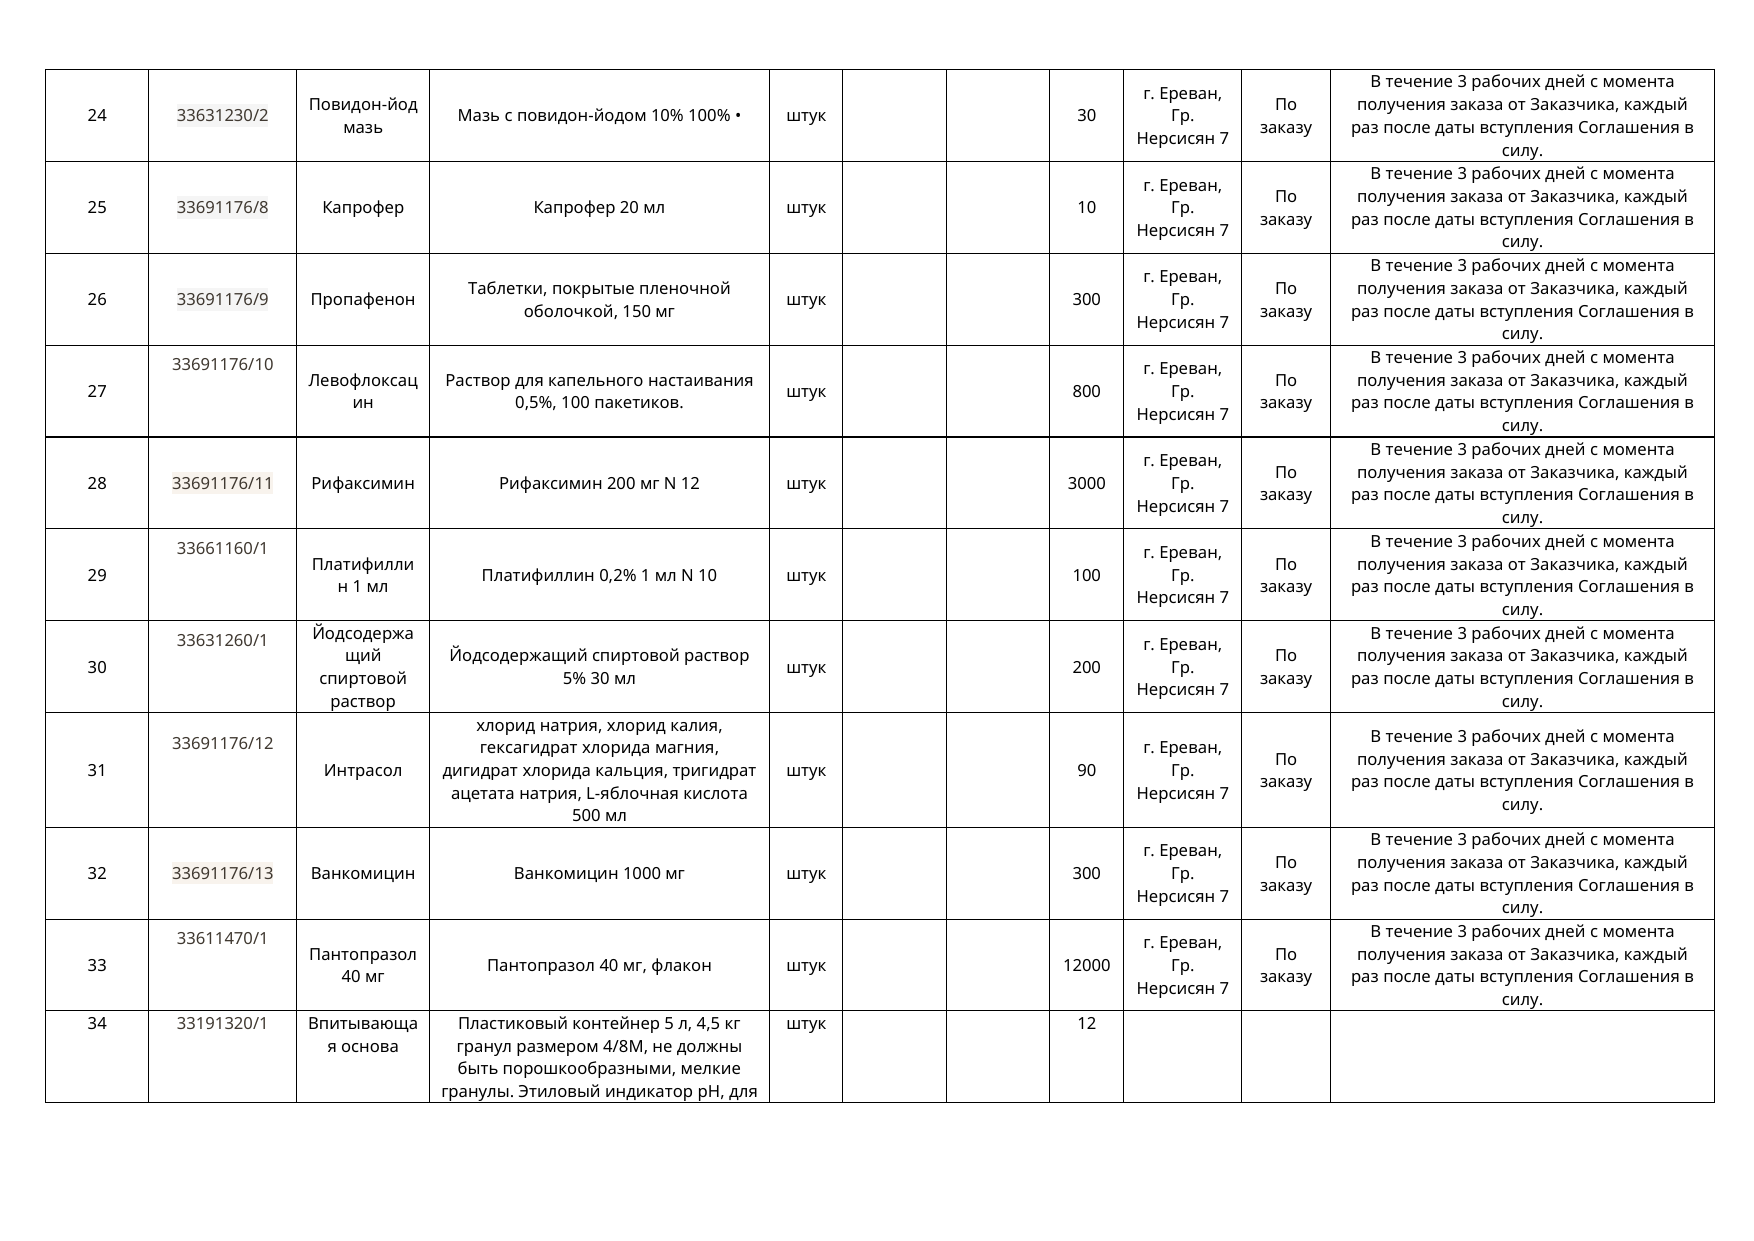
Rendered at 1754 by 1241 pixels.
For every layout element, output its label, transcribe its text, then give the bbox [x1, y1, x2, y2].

table_cell [947, 529, 1049, 620]
table_cell штук [770, 713, 842, 827]
table_cell [947, 162, 1049, 253]
table_cell хлорид натрия, хлорид калия, гексагидрат хлорида магния, дигидрат хлорида кальция, тригидрат ацетата натрия, L-яблочная кислота 500 мл [430, 713, 769, 827]
table_cell [843, 920, 946, 1010]
table_cell [947, 713, 1049, 827]
table_cell В течение 3 рабочих дней с момента получения заказа от Заказчика, каждый раз после даты вступления Соглашения в силу. [1331, 621, 1714, 712]
table_cell По заказу [1242, 254, 1330, 344]
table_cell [430, 1011, 769, 1102]
table_cell В течение 3 рабочих дней с момента получения заказа от Заказчика, каждый раз после даты вступления Соглашения в силу. [1331, 713, 1714, 827]
table_cell В течение 3 рабочих дней с момента получения заказа от Заказчика, каждый раз после даты вступления Соглашения в силу. [1331, 346, 1714, 436]
table_cell В течение 3 рабочих дней с момента получения заказа от Заказчика, каждый раз после даты вступления Соглашения в силу. [1331, 529, 1714, 620]
table_cell [947, 828, 1049, 918]
table_cell [1331, 1011, 1714, 1102]
table_cell 33661160/1 [149, 529, 296, 620]
table_cell Раствор для капельного настаивания 0,5%, 100 пакетиков. [430, 346, 769, 436]
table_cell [1124, 70, 1241, 161]
table_cell 33691176/10 [149, 346, 296, 436]
table_cell [843, 828, 946, 918]
table_cell Платифиллин 1 мл [297, 529, 429, 620]
table_cell Рифаксимин [297, 438, 429, 528]
table_cell 90 [1050, 713, 1123, 827]
table_cell штук [770, 1011, 842, 1102]
table_cell Таблетки, покрытые пленочной оболочкой, 150 мг [430, 254, 769, 344]
table_cell 800 [1050, 346, 1123, 436]
table_cell [843, 70, 946, 161]
table_cell г. Ереван, Гр. Нерсисян 7 [1124, 529, 1241, 620]
table_cell 100 [1050, 529, 1123, 620]
table_cell г. Ереван, Гр. Нерсисян 7 [1124, 162, 1241, 253]
table_cell г. Ереван, Гр. Нерсисян 7 [1124, 438, 1241, 528]
table_cell 33191320/1 [149, 1011, 296, 1102]
table_cell 12000 [1050, 920, 1123, 1010]
table_cell 32 [46, 828, 148, 918]
table_cell 33691176/13 [149, 828, 296, 918]
table_cell По заказу [1242, 438, 1330, 528]
table_cell 25 [46, 162, 148, 253]
table_cell штук [770, 529, 842, 620]
table_cell Мазь с повидон-йодом 10% 100% • [430, 70, 769, 161]
table_cell 33631260/1 [149, 621, 296, 712]
table_cell [843, 713, 946, 827]
table_cell 10 [1050, 162, 1123, 253]
table_cell штук [770, 920, 842, 1010]
table_cell 28 [46, 438, 148, 528]
table_cell г. Ереван, Гр. Нерсисян 7 [1124, 254, 1241, 344]
table_cell По заказу [1242, 621, 1330, 712]
table_cell Йодсодержащий спиртовой раствор [297, 621, 429, 712]
table_cell В течение 3 рабочих дней с момента получения заказа от Заказчика, каждый раз после даты вступления Соглашения в силу. [1331, 254, 1714, 344]
table_cell Ванкомицин [297, 828, 429, 918]
table_cell [843, 254, 946, 344]
table_cell Пропафенон [297, 254, 429, 344]
table_cell 33691176/11 [149, 438, 296, 528]
table_cell 200 [1050, 621, 1123, 712]
table_cell 33691176/9 [149, 254, 296, 344]
table_cell г. Ереван, Гр. Нерсисян 7 [1124, 346, 1241, 436]
table_cell В течение 3 рабочих дней с момента получения заказа от Заказчика, каждый раз после даты вступления Соглашения в силу. [1331, 438, 1714, 528]
table_cell 33611470/1 [149, 920, 296, 1010]
table_cell [843, 162, 946, 253]
table_cell [947, 70, 1049, 161]
table_cell По заказу [1242, 713, 1330, 827]
table_cell [947, 346, 1049, 436]
table_cell штук [770, 438, 842, 528]
table_cell В течение 3 рабочих дней с момента получения заказа от Заказчика, каждый раз после даты вступления Соглашения в силу. [1331, 162, 1714, 253]
table_cell [843, 621, 946, 712]
table_cell Капрофер [297, 162, 429, 253]
table_cell Повидон-йод мазь [297, 70, 429, 161]
table_cell Впитывающая основа [297, 1011, 429, 1102]
table_cell 30 [46, 621, 148, 712]
table_cell По заказу [1242, 828, 1330, 918]
table_cell 27 [46, 346, 148, 436]
table_cell [843, 346, 946, 436]
table_cell 33631230/2 [149, 70, 296, 161]
table_cell [947, 254, 1049, 344]
table_cell штук [770, 828, 842, 918]
table_cell Левофлоксацин [297, 346, 429, 436]
table_cell 34 [46, 1011, 148, 1102]
table_cell 12 [1050, 1011, 1123, 1102]
table_cell [947, 621, 1049, 712]
table_cell По заказу [1242, 346, 1330, 436]
table_cell [947, 920, 1049, 1010]
table_cell 29 [46, 529, 148, 620]
table_cell г. Ереван, Гр. Нерсисян 7 [1124, 828, 1241, 918]
table_cell По заказу [1242, 162, 1330, 253]
table_cell г. Ереван, Гр. Нерсисян 7 [1124, 920, 1241, 1010]
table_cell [1331, 70, 1714, 161]
table_cell штук [770, 162, 842, 253]
table_cell Интрасол [297, 713, 429, 827]
table_cell [947, 1011, 1049, 1102]
table_cell 31 [46, 713, 148, 827]
table_cell Ванкомицин 1000 мг [430, 828, 769, 918]
table_cell В течение 3 рабочих дней с момента получения заказа от Заказчика, каждый раз после даты вступления Соглашения в силу. [1331, 828, 1714, 918]
table_cell 300 [1050, 254, 1123, 344]
table_cell штук [770, 70, 842, 161]
table_cell 33691176/12 [149, 713, 296, 827]
table_cell Йодсодержащий спиртовой раствор 5% 30 мл [430, 621, 769, 712]
table_cell штук [770, 346, 842, 436]
table_cell Пантопразол 40 мг [297, 920, 429, 1010]
table_cell г. Ереван, Гр. Нерсисян 7 [1124, 621, 1241, 712]
table_cell [947, 438, 1049, 528]
table_cell г. Ереван, Гр. Нерсисян 7 [1124, 713, 1241, 827]
table_cell По заказу [1242, 70, 1330, 161]
table_cell 300 [1050, 828, 1123, 918]
table_cell В течение 3 рабочих дней с момента получения заказа от Заказчика, каждый раз после даты вступления Соглашения в силу. [1331, 920, 1714, 1010]
table_cell 3000 [1050, 438, 1123, 528]
table_cell 33691176/8 [149, 162, 296, 253]
table_cell [843, 1011, 946, 1102]
table_cell Капрофер 20 мл [430, 162, 769, 253]
table_cell Рифаксимин 200 мг N 12 [430, 438, 769, 528]
table_cell 24 [46, 70, 148, 161]
table_cell [1124, 1011, 1241, 1102]
table_cell штук [770, 621, 842, 712]
table_cell Пантопразол 40 мг, флакон [430, 920, 769, 1010]
table_cell [1242, 1011, 1330, 1102]
table_cell По заказу [1242, 529, 1330, 620]
table_cell Платифиллин 0,2% 1 мл N 10 [430, 529, 769, 620]
table_cell 33 [46, 920, 148, 1010]
table_cell 26 [46, 254, 148, 344]
table_cell 30 [1050, 70, 1123, 161]
table_cell [843, 529, 946, 620]
table_cell По заказу [1242, 920, 1330, 1010]
table_cell штук [770, 254, 842, 344]
table_cell [843, 438, 946, 528]
